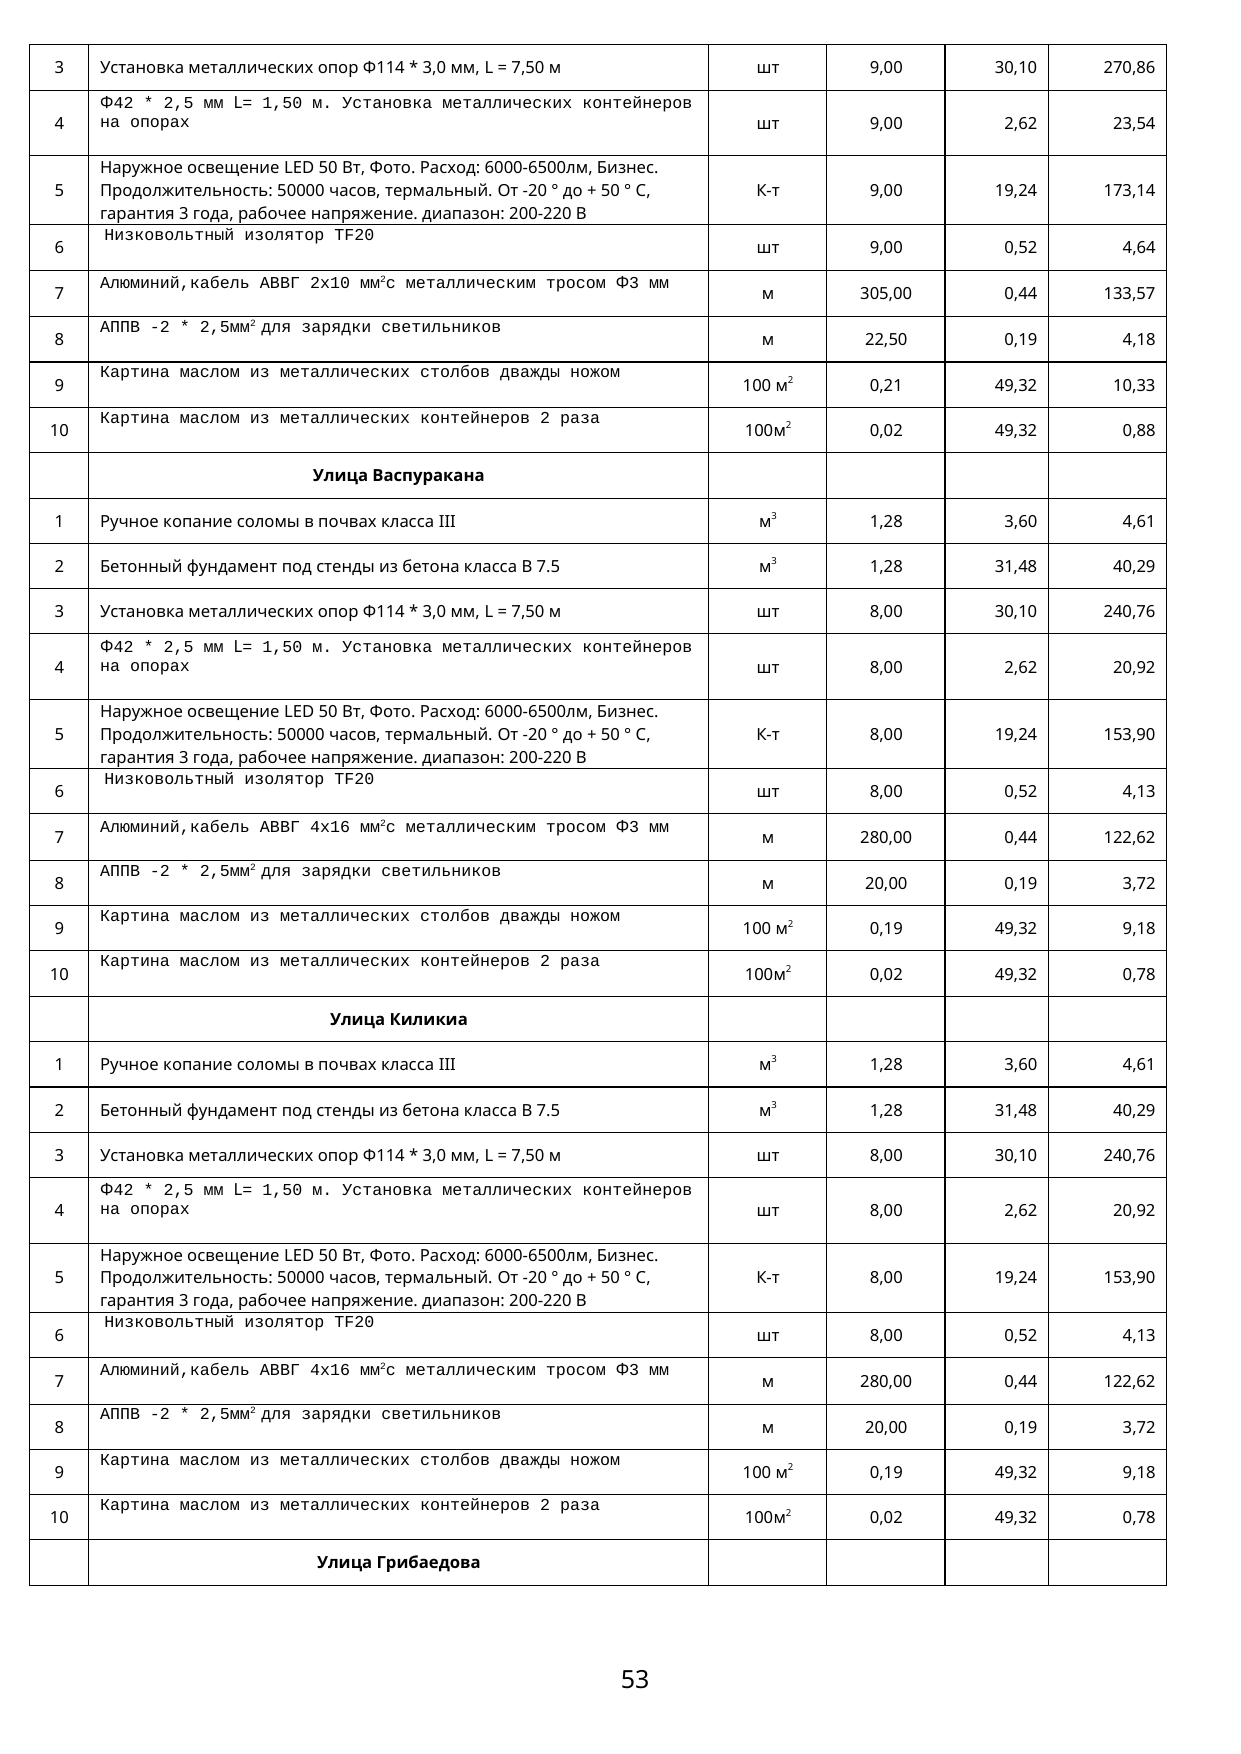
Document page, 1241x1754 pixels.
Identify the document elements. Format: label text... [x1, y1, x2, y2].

table_cell 19,24 [946, 1244, 1048, 1312]
table_cell Картина маслом из металлических столбов дважды ножом [89, 906, 708, 950]
table_cell 31,48 [946, 544, 1048, 588]
table_cell шт [709, 1133, 826, 1177]
table_cell Улица Грибаедова [89, 1540, 708, 1585]
table_cell Установка металлических опор Ф114 * 3,0 мм, L = 7,50 м [89, 589, 708, 633]
table_cell Бетонный фундамент под стенды из бетона класса В 7.5 [89, 544, 708, 588]
table_cell Алюминий,кабель АВВГ 2х10 мм2с металлическим тросом Φ3 мм [89, 271, 708, 316]
table_cell 2,62 [946, 634, 1048, 699]
table_cell шт [709, 634, 826, 699]
table_cell 0,88 [1049, 408, 1166, 452]
table_cell 8,00 [827, 700, 944, 768]
table_cell 19,24 [946, 156, 1048, 224]
table_cell 9,00 [827, 225, 944, 269]
table_cell шт [709, 225, 826, 269]
table_cell [827, 1540, 944, 1585]
table_cell 1,28 [827, 499, 944, 543]
table_cell 8 [30, 861, 88, 905]
table_cell 100 м2 [709, 1450, 826, 1494]
table_cell Алюминий,кабель АВВГ 4х16 мм2с металлическим тросом Φ3 мм [89, 814, 708, 860]
table_cell шт [709, 1178, 826, 1242]
table_cell 9 [30, 1450, 88, 1494]
table_cell 6 [30, 769, 88, 813]
table_cell 0,44 [946, 814, 1048, 860]
table_cell 20,92 [1049, 1178, 1166, 1242]
table_cell 0,02 [827, 408, 944, 452]
table_cell м3 [709, 499, 826, 543]
table_cell м [709, 814, 826, 860]
table_cell 100м2 [709, 1495, 826, 1539]
table_cell 20,00 [827, 861, 944, 905]
table_cell 49,32 [946, 1495, 1048, 1539]
table_cell м [709, 317, 826, 361]
table_cell [709, 453, 826, 497]
table_cell 6 [30, 1313, 88, 1357]
table_cell 49,32 [946, 1450, 1048, 1494]
table_cell 3 [30, 1133, 88, 1177]
table_cell 1,28 [827, 544, 944, 588]
table_cell 7 [30, 1358, 88, 1403]
table_cell м [709, 1358, 826, 1403]
table_cell 8,00 [827, 1313, 944, 1357]
table_cell 4,18 [1049, 317, 1166, 361]
table_cell 3,72 [1049, 1405, 1166, 1449]
table_cell 49,32 [946, 951, 1048, 996]
table_cell 153,90 [1049, 1244, 1166, 1312]
table_cell Φ42 * 2,5 мм L= 1,50 м. Установка металлических контейнеров на опорах [89, 1178, 708, 1242]
table_cell 100 м2 [709, 906, 826, 950]
table_cell 100м2 [709, 408, 826, 452]
table_cell 49,32 [946, 408, 1048, 452]
table_cell 4 [30, 1178, 88, 1242]
table_cell 9 [30, 906, 88, 950]
table_cell 305,00 [827, 271, 944, 316]
table_cell [30, 453, 88, 497]
table_cell м [709, 271, 826, 316]
table_cell Φ42 * 2,5 мм L= 1,50 м. Установка металлических контейнеров на опорах [89, 91, 708, 155]
table_cell Низковольтный изолятор TF20 [89, 769, 708, 813]
table_cell 8,00 [827, 1133, 944, 1177]
table_cell 1,28 [827, 1088, 944, 1132]
table_cell [827, 453, 944, 497]
table_cell [827, 997, 944, 1041]
table_cell К-т [709, 156, 826, 224]
table_cell Картина маслом из металлических контейнеров 2 раза [89, 951, 708, 996]
table_cell 23,54 [1049, 91, 1166, 155]
table_cell 9,00 [827, 156, 944, 224]
table_cell 280,00 [827, 814, 944, 860]
table_cell 280,00 [827, 1358, 944, 1403]
table_cell 240,76 [1049, 1133, 1166, 1177]
table_cell 30,10 [946, 45, 1048, 90]
table_cell Ручное копание соломы в почвах класса III [89, 1042, 708, 1086]
table_cell 6 [30, 225, 88, 269]
table_cell шт [709, 91, 826, 155]
table_cell [709, 1540, 826, 1585]
table_cell 173,14 [1049, 156, 1166, 224]
table_cell 1 [30, 499, 88, 543]
table_cell 0,44 [946, 1358, 1048, 1403]
table_cell [946, 997, 1048, 1041]
table_cell 4,61 [1049, 499, 1166, 543]
table_cell 19,24 [946, 700, 1048, 768]
table_cell 4,61 [1049, 1042, 1166, 1086]
table_cell 49,32 [946, 363, 1048, 407]
table_cell Картина маслом из металлических столбов дважды ножом [89, 1450, 708, 1494]
table_cell 122,62 [1049, 1358, 1166, 1403]
table_cell К-т [709, 700, 826, 768]
table_cell 3,60 [946, 499, 1048, 543]
table_cell шт [709, 769, 826, 813]
table_cell [30, 997, 88, 1041]
table_cell [709, 997, 826, 1041]
table_cell 5 [30, 1244, 88, 1312]
table_cell 10 [30, 1495, 88, 1539]
table_cell 0,52 [946, 1313, 1048, 1357]
table_cell АППВ -2 * 2,5мм2 для зарядки светильников [89, 861, 708, 905]
table_cell 9,00 [827, 45, 944, 90]
table_cell 4,13 [1049, 1313, 1166, 1357]
table_cell Установка металлических опор Ф114 * 3,0 мм, L = 7,50 м [89, 1133, 708, 1177]
table_cell АППВ -2 * 2,5мм2 для зарядки светильников [89, 317, 708, 361]
table_cell [946, 453, 1048, 497]
table_cell м [709, 861, 826, 905]
table_cell 49,32 [946, 906, 1048, 950]
table_cell 10 [30, 408, 88, 452]
table_cell 8,00 [827, 1178, 944, 1242]
table_cell 8 [30, 317, 88, 361]
table_cell 30,10 [946, 589, 1048, 633]
table_cell 7 [30, 814, 88, 860]
table_cell 2,62 [946, 1178, 1048, 1242]
table_cell [30, 1540, 88, 1585]
table_cell 0,19 [827, 906, 944, 950]
table_cell 0,19 [827, 1450, 944, 1494]
table_cell 153,90 [1049, 700, 1166, 768]
table_cell К-т [709, 1244, 826, 1312]
table_cell Φ42 * 2,5 мм L= 1,50 м. Установка металлических контейнеров на опорах [89, 634, 708, 699]
table_cell 100м2 [709, 951, 826, 996]
table_cell м3 [709, 544, 826, 588]
table_cell 20,00 [827, 1405, 944, 1449]
table_cell шт [709, 1313, 826, 1357]
table_cell м [709, 1405, 826, 1449]
table_cell 0,78 [1049, 1495, 1166, 1539]
table_cell 9,18 [1049, 906, 1166, 950]
table_cell м3 [709, 1042, 826, 1086]
table_cell 100 м2 [709, 363, 826, 407]
table_cell Картина маслом из металлических контейнеров 2 раза [89, 408, 708, 452]
table_cell 9 [30, 363, 88, 407]
table_cell 10 [30, 951, 88, 996]
table_cell шт [709, 589, 826, 633]
table_cell 4,64 [1049, 225, 1166, 269]
table_cell 3 [30, 45, 88, 90]
table_cell Алюминий,кабель АВВГ 4х16 мм2с металлическим тросом Φ3 мм [89, 1358, 708, 1403]
table_cell 0,78 [1049, 951, 1166, 996]
table_cell 8,00 [827, 769, 944, 813]
table_cell 0,52 [946, 769, 1048, 813]
table_cell Картина маслом из металлических столбов дважды ножом [89, 363, 708, 407]
table_cell 0,44 [946, 271, 1048, 316]
table_cell 3 [30, 589, 88, 633]
table_cell 8,00 [827, 589, 944, 633]
table_cell 2 [30, 544, 88, 588]
table_cell 4,13 [1049, 769, 1166, 813]
table_cell 9,18 [1049, 1450, 1166, 1494]
table_cell 0,21 [827, 363, 944, 407]
table_cell 133,57 [1049, 271, 1166, 316]
table_cell 5 [30, 700, 88, 768]
table_cell 0,02 [827, 1495, 944, 1539]
table_cell 2 [30, 1088, 88, 1132]
table_cell Низковольтный изолятор TF20 [89, 225, 708, 269]
table_cell Улица Васпуракана [89, 453, 708, 497]
table_cell 0,02 [827, 951, 944, 996]
table_cell 8,00 [827, 1244, 944, 1312]
table_cell 40,29 [1049, 544, 1166, 588]
table_cell [1049, 453, 1166, 497]
table_cell 8 [30, 1405, 88, 1449]
table_cell 1 [30, 1042, 88, 1086]
table_cell Низковольтный изолятор TF20 [89, 1313, 708, 1357]
table_cell 8,00 [827, 634, 944, 699]
table_cell Установка металлических опор Ф114 * 3,0 мм, L = 7,50 м [89, 45, 708, 90]
table_cell 7 [30, 271, 88, 316]
table_cell 40,29 [1049, 1088, 1166, 1132]
table_cell [1049, 1540, 1166, 1585]
table_cell 9,00 [827, 91, 944, 155]
table_cell 1,28 [827, 1042, 944, 1086]
table_cell 10,33 [1049, 363, 1166, 407]
table_cell 122,62 [1049, 814, 1166, 860]
table_cell 4 [30, 91, 88, 155]
table_cell Ручное копание соломы в почвах класса III [89, 499, 708, 543]
table_cell 0,19 [946, 861, 1048, 905]
table_cell [946, 1540, 1048, 1585]
table_cell 0,52 [946, 225, 1048, 269]
table_cell 0,19 [946, 1405, 1048, 1449]
table_cell Бетонный фундамент под стенды из бетона класса В 7.5 [89, 1088, 708, 1132]
table_cell 2,62 [946, 91, 1048, 155]
table_cell АППВ -2 * 2,5мм2 для зарядки светильников [89, 1405, 708, 1449]
table_cell 3,60 [946, 1042, 1048, 1086]
table_cell 270,86 [1049, 45, 1166, 90]
table_cell 31,48 [946, 1088, 1048, 1132]
table_cell 20,92 [1049, 634, 1166, 699]
table_cell 0,19 [946, 317, 1048, 361]
table_cell 3,72 [1049, 861, 1166, 905]
table_cell 240,76 [1049, 589, 1166, 633]
table_cell 4 [30, 634, 88, 699]
table_cell 30,10 [946, 1133, 1048, 1177]
table_cell Картина маслом из металлических контейнеров 2 раза [89, 1495, 708, 1539]
table_cell [1049, 997, 1166, 1041]
table_cell м3 [709, 1088, 826, 1132]
table_cell шт [709, 45, 826, 90]
table_cell 5 [30, 156, 88, 224]
table_cell Улица Киликиа [89, 997, 708, 1041]
table_cell 22,50 [827, 317, 944, 361]
